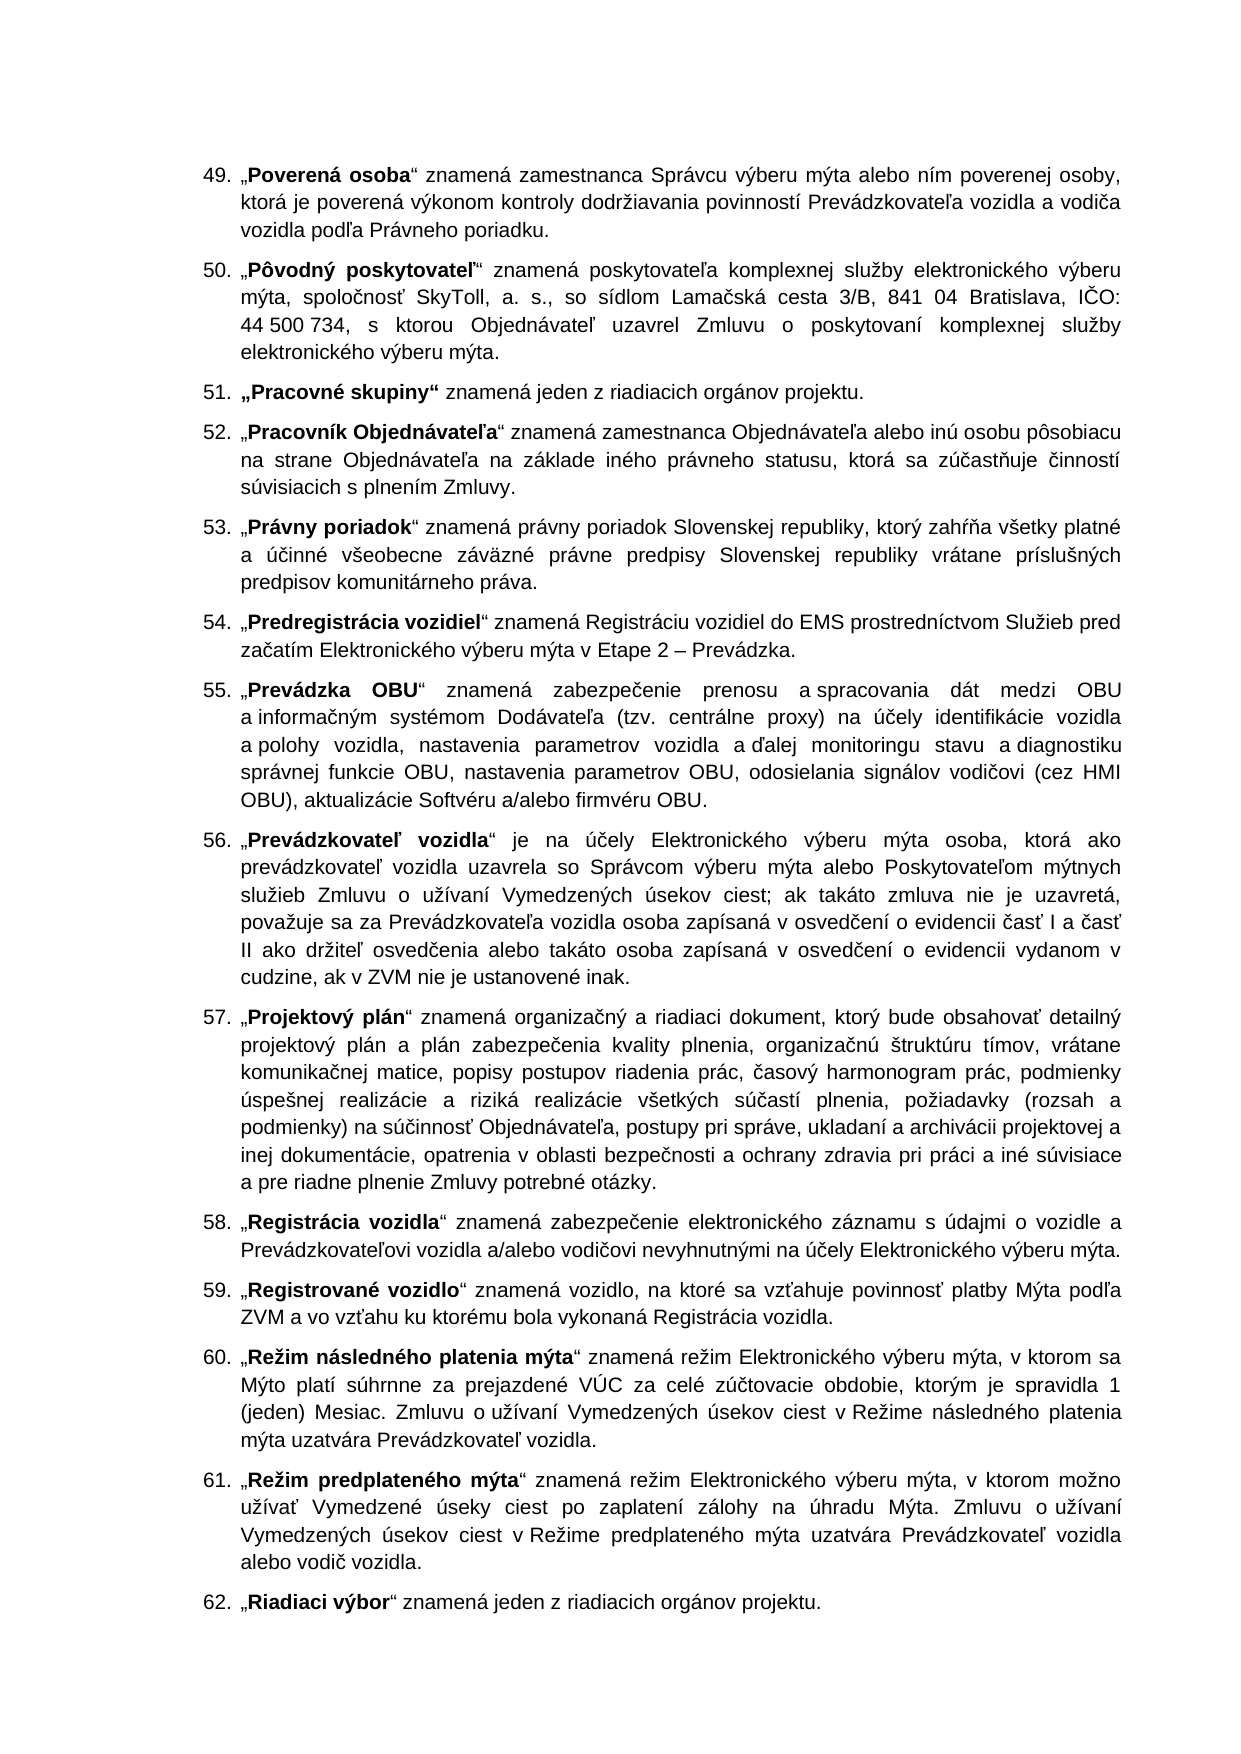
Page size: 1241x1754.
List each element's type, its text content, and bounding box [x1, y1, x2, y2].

list „Predregistrácia vozidiel“ znamená Registráciu vozidiel do EMS prostredníctvom Služieb pred začatím Elektronického výberu mýta v Etape 2 – Prevádzka. [203, 610, 1122, 661]
list „Pracovník Objednávateľa“ znamená zamestnanca Objednávateľa alebo inú osobu pôsobiacu na strane Objednávateľa na základe iného právneho statusu, ktorá sa zúčastňuje činností súvisiacich s plnením Zmluvy. [203, 420, 1122, 499]
list „Registrované vozidlo“ znamená vozidlo, na ktoré sa vzťahuje povinnosť platby Mýta podľa ZVM a vo vzťahu ku ktorému bola vykonaná Registrácia vozidla. [203, 1277, 1122, 1329]
list „Prevádzkovateľ vozidla“ je na účely Elektronického výberu mýta osoba, ktorá ako prevádzkovateľ vozidla uzavrela so Správcom výberu mýta alebo Poskytovateľom mýtnych služieb Zmluvu o užívaní Vymedzených úsekov ciest; ak takáto zmluva nie je uzavretá, považuje sa za Prevádzkovateľa vozidla osoba zapísaná v osvedčení o evidencii časť I a časť II ako držiteľ osvedčenia alebo takáto osoba zapísaná v osvedčení o evidencii vydanom v cudzine, ak v ZVM nie je ustanovené inak. [203, 827, 1122, 989]
list „Režim následného platenia mýta“ znamená režim Elektronického výberu mýta, v ktorom sa Mýto platí súhrnne za prejazdené VÚC za celé zúčtovacie obdobie, ktorým je spravidla 1 (jeden) Mesiac. Zmluvu o užívaní Vymedzených úsekov ciest v Režime následného platenia mýta uzatvára Prevádzkovateľ vozidla. [203, 1345, 1122, 1451]
list „Prevádzka OBU“ znamená zabezpečenie prenosu a spracovania dát medzi OBU a informačným systémom Dodávateľa (tzv. centrálne proxy) na účely identifikácie vozidla a polohy vozidla, nastavenia parametrov vozidla a ďalej monitoringu stavu a diagnostiku správnej funkcie OBU, nastavenia parametrov OBU, odosielania signálov vodičovi (cez HMI OBU), aktualizácie Softvéru a/alebo firmvéru OBU. [203, 677, 1122, 811]
list „Pracovné skupiny“ znamená jeden z riadiacich orgánov projektu. [203, 380, 1122, 404]
list „Projektový plán“ znamená organizačný a riadiaci dokument, ktorý bude obsahovať detailný projektový plán a plán zabezpečenia kvality plnenia, organizačnú štruktúru tímov, vrátane komunikačnej matice, popisy postupov riadenia prác, časový harmonogram prác, podmienky úspešnej realizácie a riziká realizácie všetkých súčastí plnenia, požiadavky (rozsah a podmienky) na súčinnosť Objednávateľa, postupy pri správe, ukladaní a archivácii projektovej a inej dokumentácie, opatrenia v oblasti bezpečnosti a ochrany zdravia pri práci a iné súvisiace a pre riadne plnenie Zmluvy potrebné otázky. [203, 1005, 1122, 1194]
list „Pôvodný poskytovateľ“ znamená poskytovateľa komplexnej služby elektronického výberu mýta, spoločnosť SkyToll, a. s., so sídlom Lamačská cesta 3/B, 841 04 Bratislava, IČO: 44 500 734, s ktorou Objednávateľ uzavrel Zmluvu o poskytovaní komplexnej služby elektronického výberu mýta. [203, 257, 1122, 364]
list „Registrácia vozidla“ znamená zabezpečenie elektronického záznamu s údajmi o vozidle a Prevádzkovateľovi vozidla a/alebo vodičovi nevyhnutnými na účely Elektronického výberu mýta. [203, 1210, 1122, 1261]
list „Režim predplateného mýta“ znamená režim Elektronického výberu mýta, v ktorom možno užívať Vymedzené úseky ciest po zaplatení zálohy na úhradu Mýta. Zmluvu o užívaní Vymedzených úsekov ciest v Režime predplateného mýta uzatvára Prevádzkovateľ vozidla alebo vodič vozidla. [203, 1467, 1122, 1574]
list „Právny poriadok“ znamená právny poriadok Slovenskej republiky, ktorý zahŕňa všetky platné a účinné všeobecne záväzné právne predpisy Slovenskej republiky vrátane príslušných predpisov komunitárneho práva. [203, 515, 1122, 594]
list „Poverená osoba“ znamená zamestnanca Správcu výberu mýta alebo ním poverenej osoby, ktorá je poverená výkonom kontroly dodržiavania povinností Prevádzkovateľa vozidla a vodiča vozidla podľa Právneho poriadku. [203, 162, 1122, 241]
list „Riadiaci výbor“ znamená jeden z riadiacich orgánov projektu. [203, 1590, 1122, 1614]
